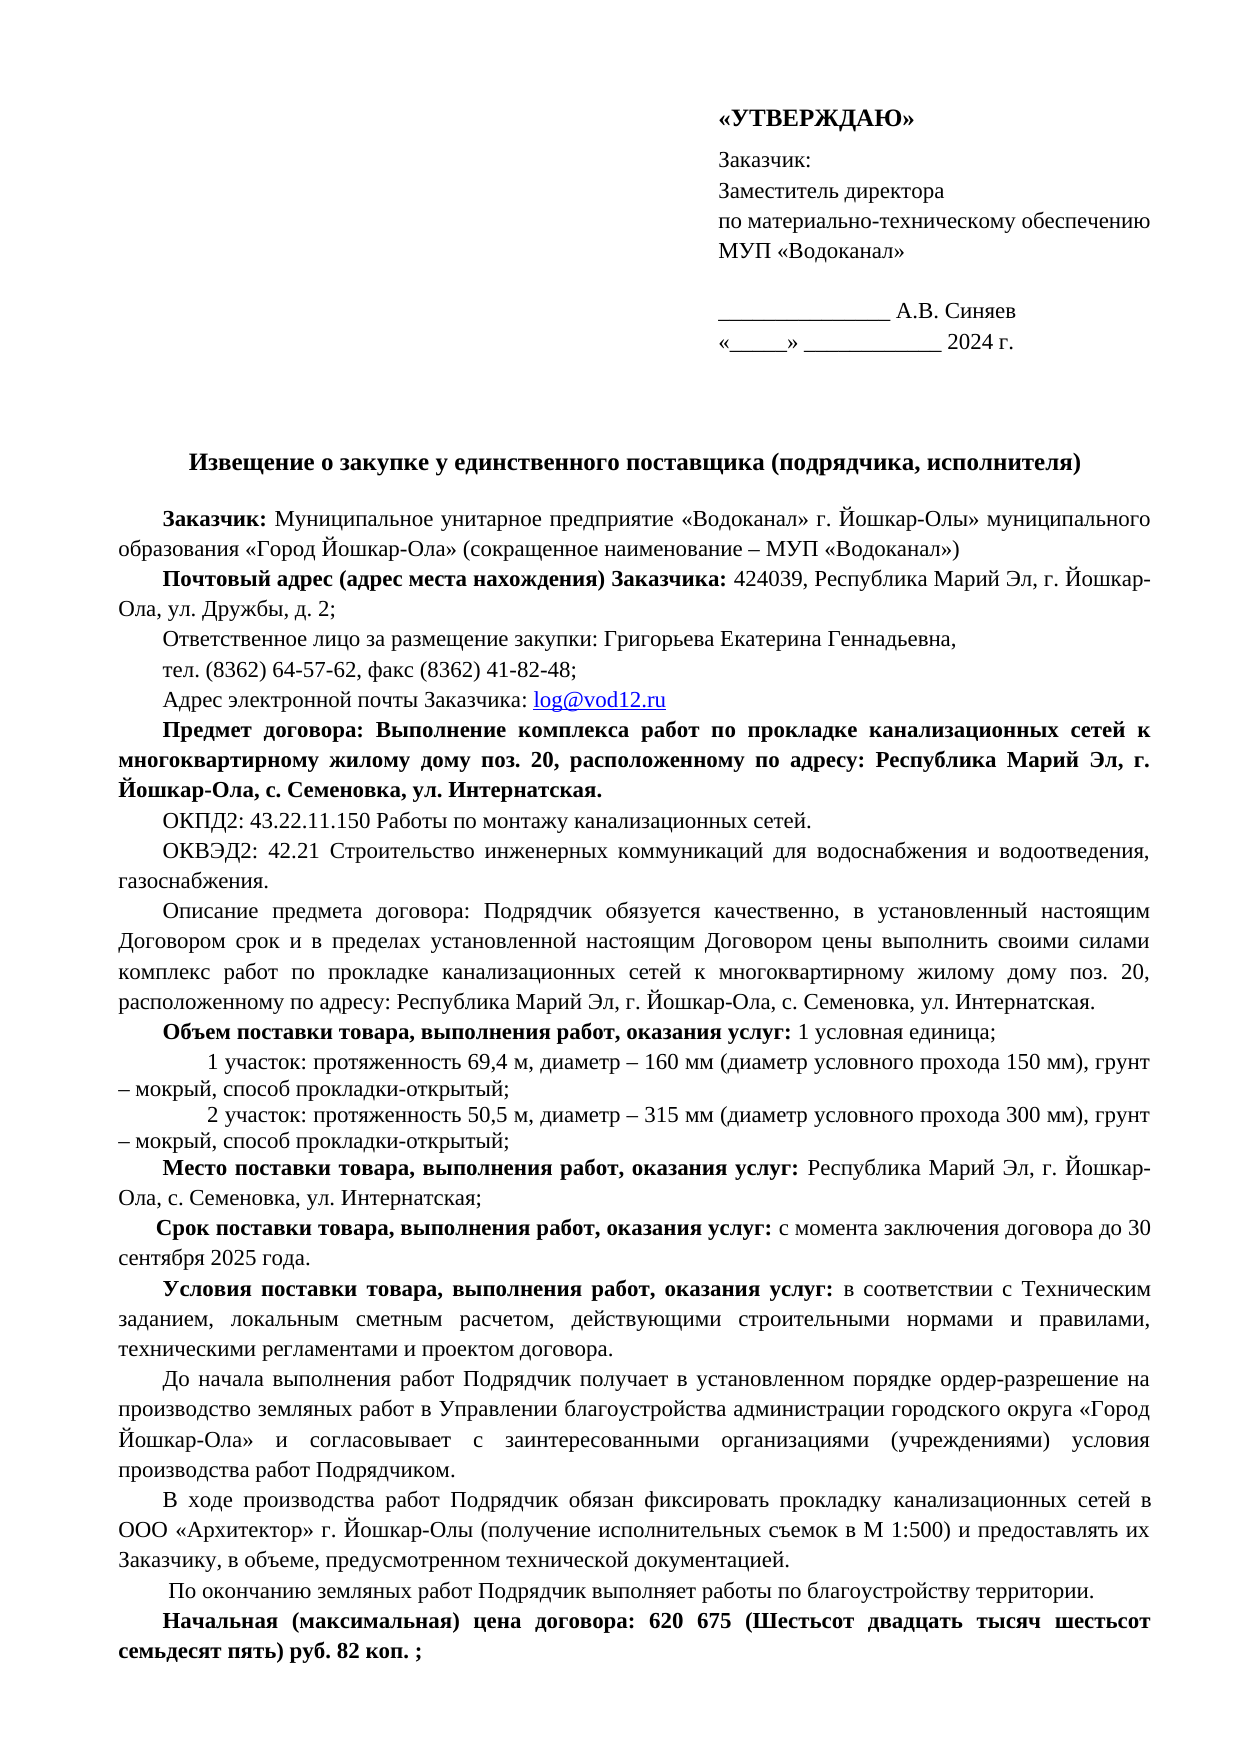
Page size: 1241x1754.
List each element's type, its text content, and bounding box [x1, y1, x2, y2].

text _______________ А.В. Синяев [718, 298, 1152, 324]
text Извещение о закупке у единственного поставщика (подрядчика, исполнителя) [118, 447, 1152, 476]
title ОКВЭД2: 42.21 Строительство инженерных коммуникаций для водоснабжения и водоотведения, газоснабжения. [118, 837, 1152, 893]
text Ответственное лицо за размещение закупки: Григорьева Екатерина Геннадьевна, [118, 626, 1151, 652]
text «_____» ____________ 2024 г. [718, 328, 1152, 354]
text Заказчик: [718, 147, 1152, 173]
list В ходе производства работ Подрядчик обязан фиксировать прокладку канализационных сетей в ООО «Архитектор» г. Йошкар-Олы (получение исполнительных съемок в М 1:500) и предоставлять их Заказчику, в объеме, предусмотренном технической документацией. [118, 1486, 1152, 1573]
list Условия поставки товара, выполнения работ, оказания услуг: в соответствии с Техническим заданием, локальным сметным расчетом, действующими строительными нормами и правилами, техническими регламентами и проектом договора. [118, 1275, 1152, 1361]
title Объем поставки товара, выполнения работ, оказания услуг: 1 условная единица; [118, 1018, 1152, 1044]
title Начальная (максимальная) цена договора: 620 675 (Шестьсот двадцать тысяч шестьсот семьдесят пять) руб. 82 коп. ; [118, 1607, 1152, 1663]
text тел. (8362) 64-57-62, факс (8362) 41-82-48; [118, 656, 1151, 682]
text 2 участок: протяженность 50,5 м, диаметр – 315 мм (диаметр условного прохода 300 мм), грунт – мокрый, способ прокладки-открытый; [118, 1101, 1152, 1154]
title ОКПД2: 43.22.11.150 Работы по монтажу канализационных сетей. [118, 807, 1152, 833]
text Адрес электронной почты Заказчика: log@vod12.ru [118, 686, 1151, 712]
title Описание предмета договора: Подрядчик обязуется качественно, в установленный настоящим Договором срок и в пределах установленной настоящим Договором цены выполнить своими силами комплекс работ по прокладке канализационных сетей к многоквартирному жилому дому поз. 20, расположенному по адресу: Республика Марий Эл, г. Йошкар-Ола, с. Семеновка, ул. Интернатская. [118, 897, 1152, 1014]
text «УТВЕРЖДАЮ» [718, 103, 1152, 132]
title Предмет договора: Выполнение комплекса работ по прокладке канализационных сетей к многоквартирному жилому дому поз. 20, расположенному по адресу: Республика Марий Эл, г. Йошкар-Ола, с. Семеновка, ул. Интернатская. [118, 716, 1152, 803]
list Место поставки товара, выполнения работ, оказания услуг: Республика Марий Эл, г. Йошкар-Ола, с. Семеновка, ул. Интернатская; [118, 1154, 1152, 1210]
text по материально-техническому обеспечению МУП «Водоканал» [718, 207, 1152, 263]
list Срок поставки товара, выполнения работ, оказания услуг: с момента заключения договора до 30 сентября 2025 года. [118, 1214, 1152, 1271]
list По окончанию земляных работ Подрядчик выполняет работы по благоустройству территории. [118, 1577, 1152, 1603]
title Заказчик: Муниципальное унитарное предприятие «Водоканал» г. Йошкар-Олы» муниципального образования «Город Йошкар-Ола» (сокращенное наименование – МУП «Водоканал») [118, 505, 1152, 561]
list До начала выполнения работ Подрядчик получает в установленном порядке ордер-разрешение на производство земляных работ в Управлении благоустройства администрации городского округа «Город Йошкар-Ола» и согласовывает с заинтересованными организациями (учреждениями) условия производства работ Подрядчиком. [118, 1365, 1152, 1482]
text 1 участок: протяженность 69,4 м, диаметр – 160 мм (диаметр условного прохода 150 мм), грунт – мокрый, способ прокладки-открытый; [118, 1048, 1152, 1101]
list Почтовый адрес (адрес места нахождения) Заказчика: 424039, Республика Марий Эл, г. Йошкар-Ола, ул. Дружбы, д. 2; [118, 565, 1152, 622]
text Заместитель директора [718, 177, 1152, 203]
